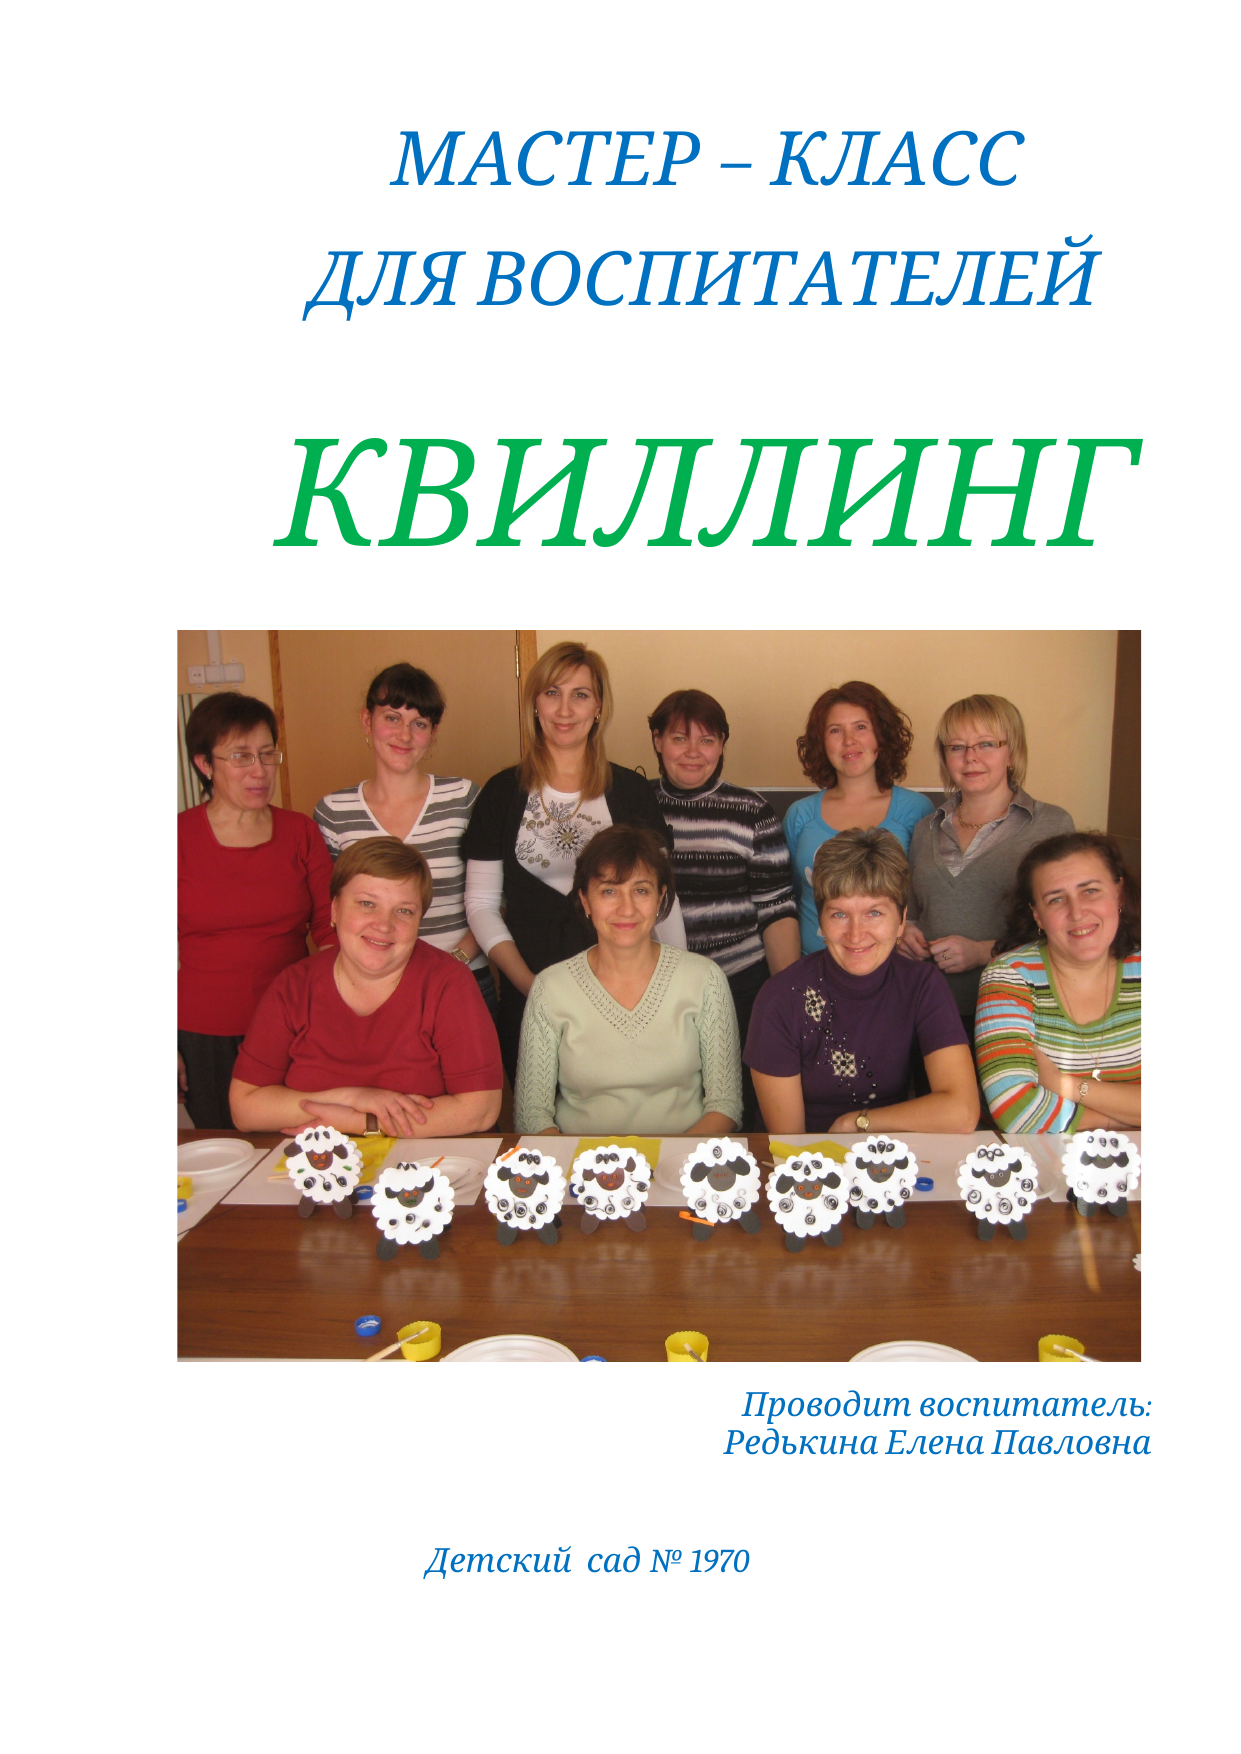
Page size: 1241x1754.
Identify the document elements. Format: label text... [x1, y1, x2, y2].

text МАСТЕР – КЛАСС [177, 118, 1152, 204]
text Детский сад № 1970 [177, 1543, 1152, 1581]
picture [177, 630, 1142, 1362]
text КВИЛЛИНГ [177, 411, 1152, 584]
text ДЛЯ ВОСПИТАТЕЛЕЙ [177, 238, 1152, 324]
text Проводит воспитатель: Редькина Елена Павловна [177, 1386, 1152, 1463]
